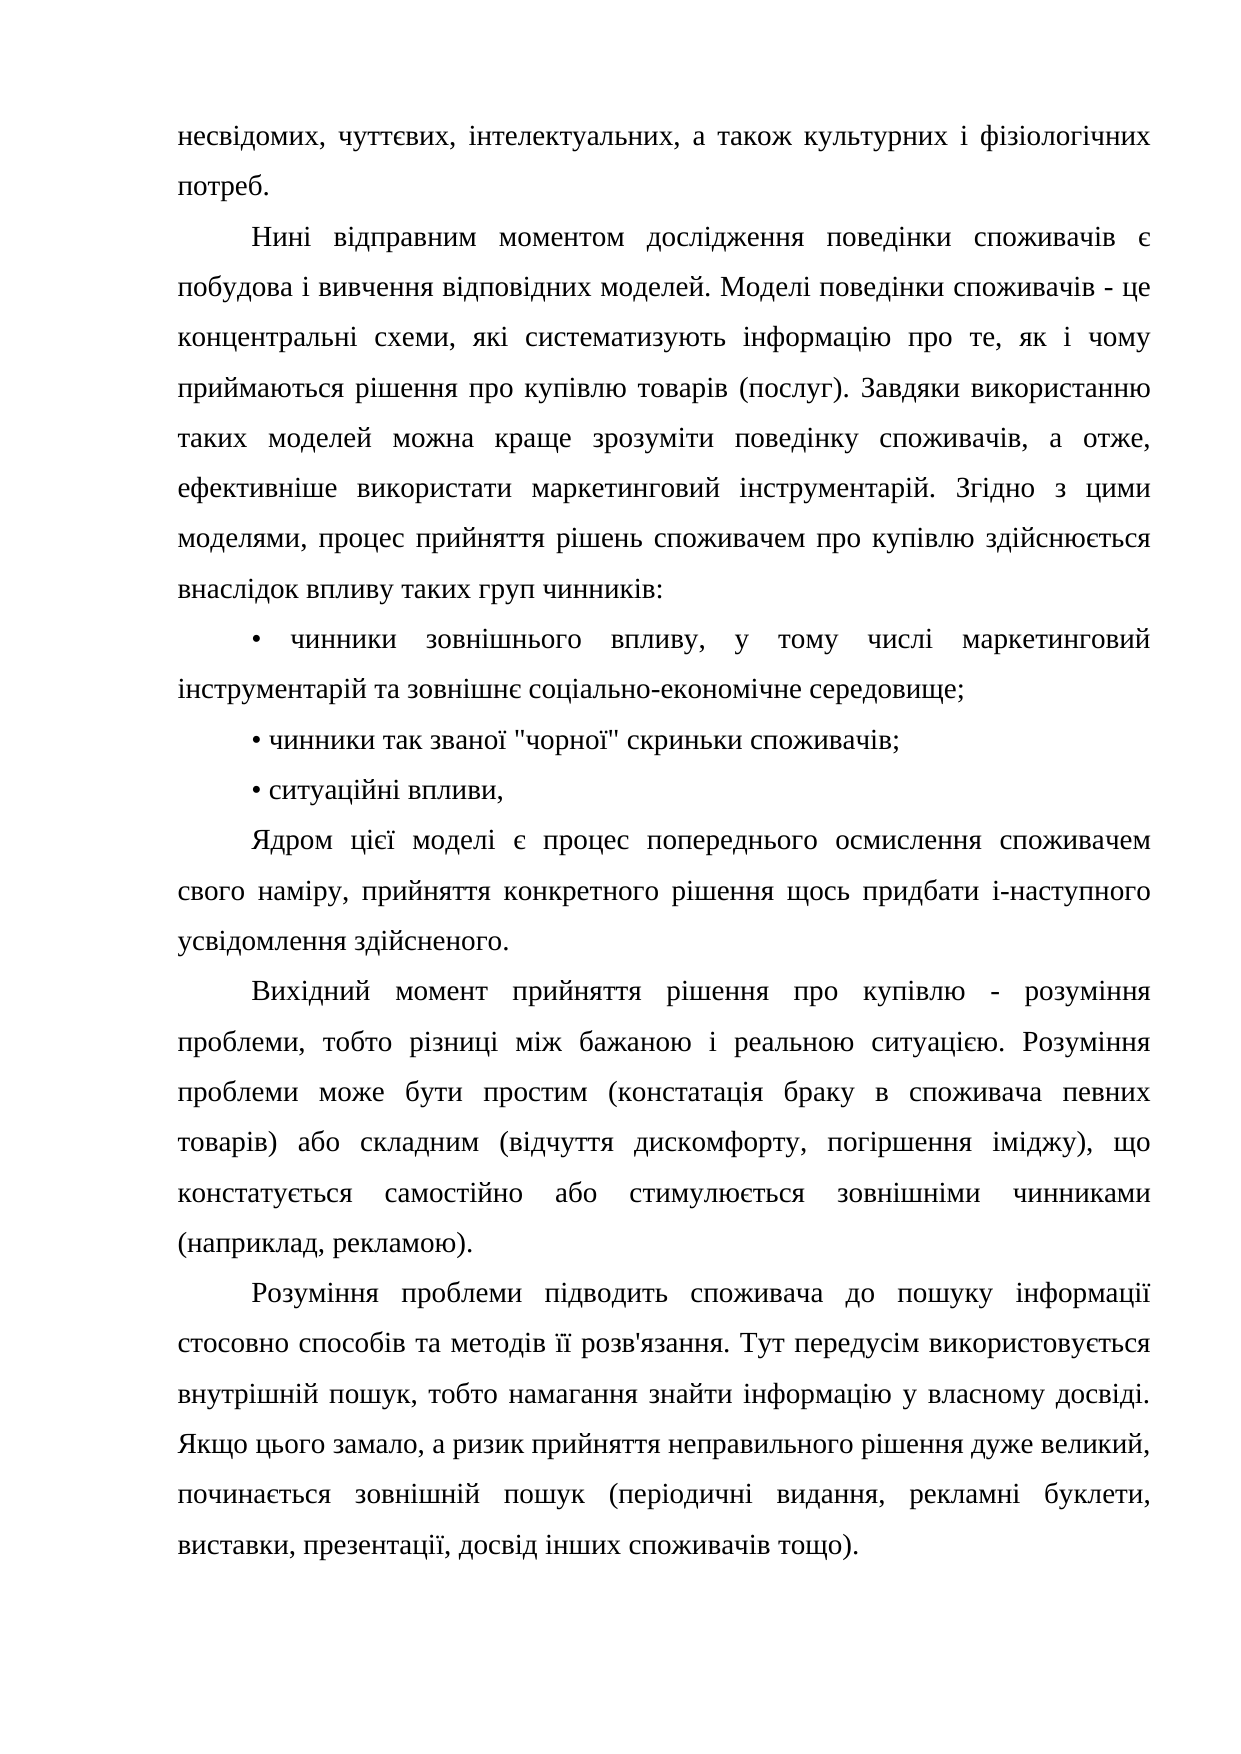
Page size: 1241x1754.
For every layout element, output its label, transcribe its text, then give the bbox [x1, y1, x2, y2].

text • чинники зовнішнього впливу, у тому числі маркетинговий інструментарій та зовнішнє соціально-економічне середовище; [177, 621, 1152, 705]
text Ядром цієї моделі є процес попереднього осмислення споживачем свого наміру, прийняття конкретного рішення щось придбати і-наступного усвідомлення здійсненого. [177, 822, 1152, 957]
text Розуміння проблеми підводить споживача до пошуку інформації стосовно способів та методів її розв'язання. Тут передусім використовується внутрішній пошук, тобто намагання знайти інформацію у власному досвіді. Якщо цього замало, а ризик прийняття неправильного рішення дуже великий, починається зовнішній пошук (періодичні видання, рекламні буклети, виставки, презентації, досвід інших споживачів тощо). [177, 1275, 1152, 1560]
text • ситуаційні впливи, [177, 772, 1152, 806]
text • чинники так званої "чорної" скриньки споживачів; [177, 722, 1152, 755]
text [177, 118, 1152, 202]
text Нині відправним моментом дослідження поведінки споживачів є побудова і вивчення відповідних моделей. Моделі поведінки споживачів - це концентральні схеми, які систематизують інформацію про те, як і чому приймаються рішення про купівлю товарів (послуг). Завдяки використанню таких моделей можна краще зрозуміти поведінку споживачів, а отже, ефективніше використати маркетинговий інструментарій. Згідно з цими моделями, процес прийняття рішень споживачем про купівлю здійснюється внаслідок впливу таких груп чинників: [177, 219, 1152, 604]
text Вихідний момент прийняття рішення про купівлю - розуміння проблеми, тобто різниці між бажаною і реальною ситуацією. Розуміння проблеми може бути простим (констатація браку в споживача певних товарів) або складним (відчуття дискомфорту, погіршення іміджу), що констатується самостійно або стимулюється зовнішніми чинниками (наприклад, рекламою). [177, 973, 1152, 1258]
